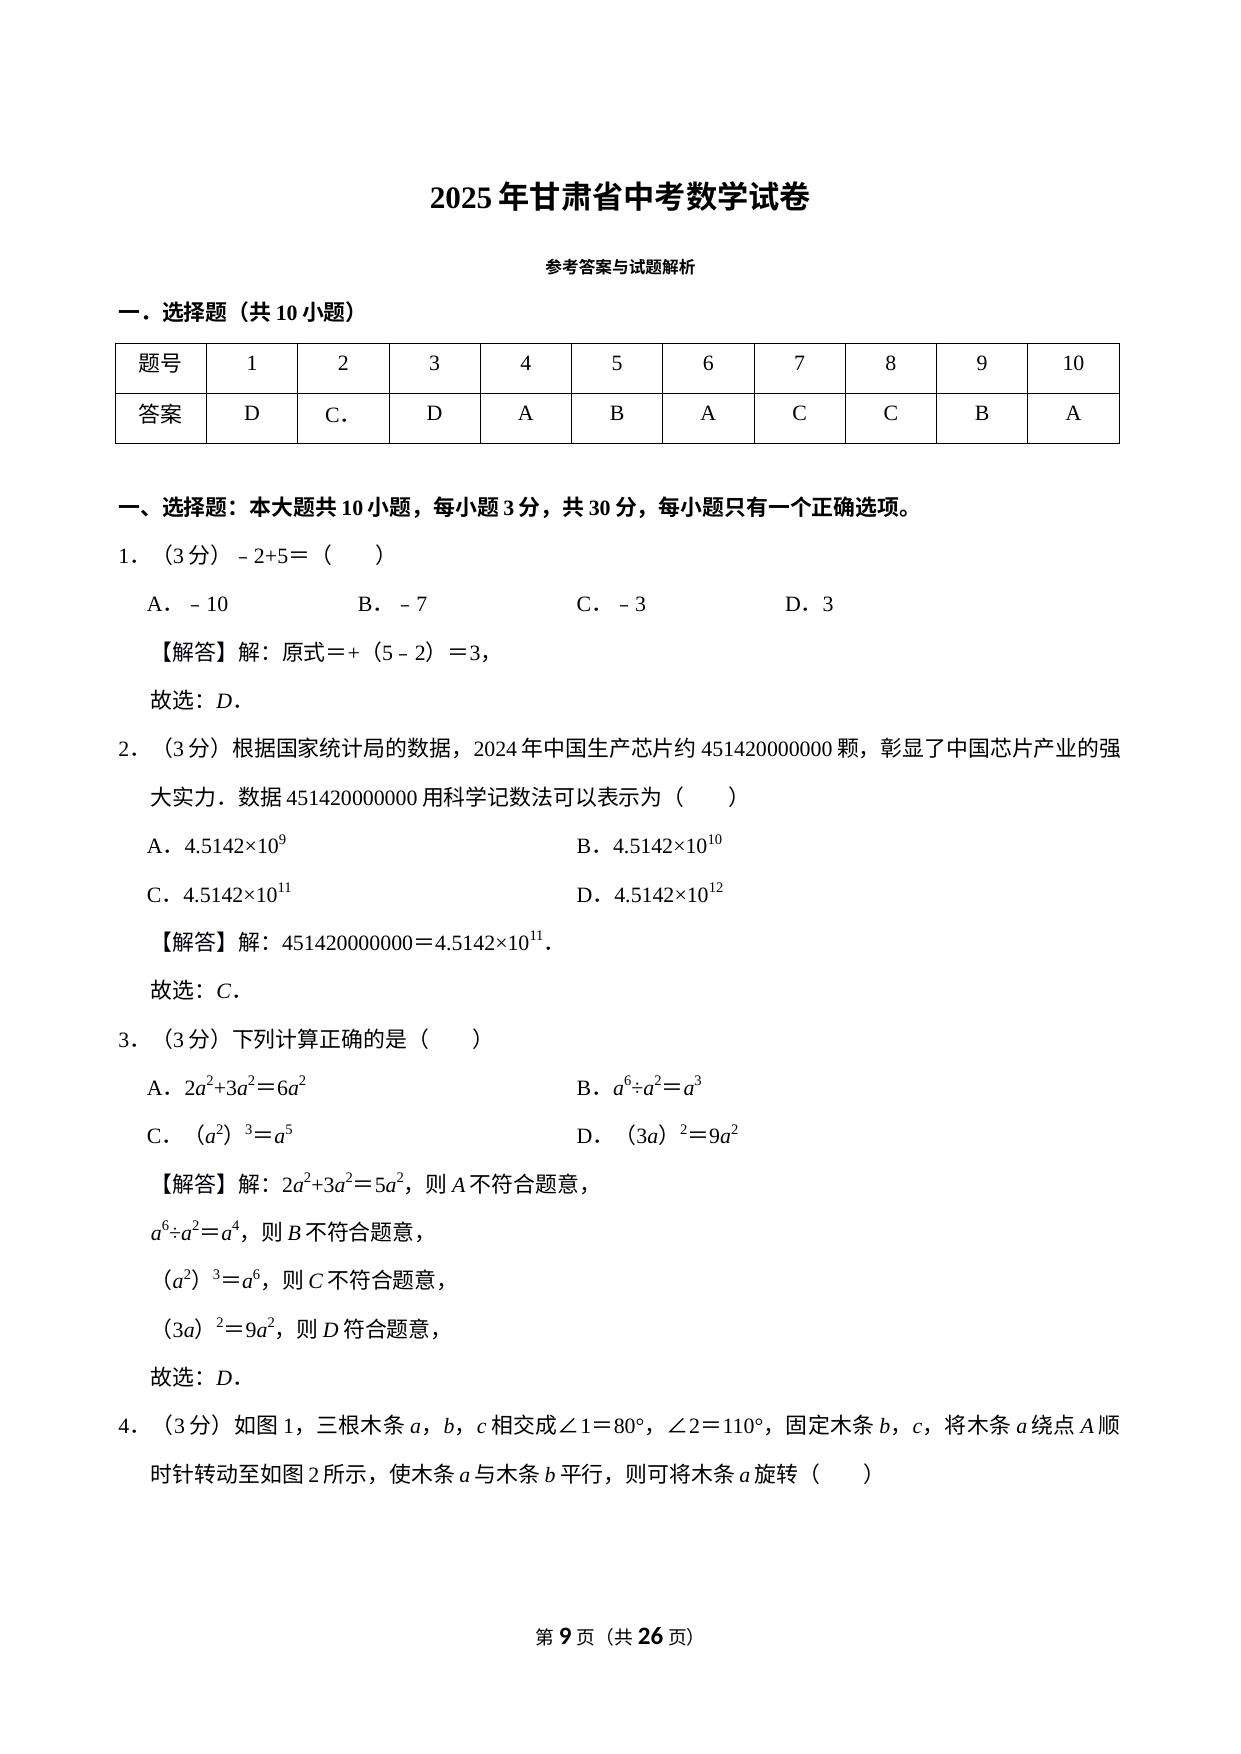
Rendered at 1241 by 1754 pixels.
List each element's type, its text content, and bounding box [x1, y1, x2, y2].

text 一．选择题（共10小题） [118, 294, 1122, 327]
table_cell A [1028, 394, 1119, 443]
table_header 2 [298, 344, 389, 393]
table_cell B [937, 394, 1027, 443]
table_cell 答案 [116, 394, 206, 443]
table_cell A [481, 394, 571, 443]
text 1．（3分）﹣2+5＝（ ） [118, 538, 1122, 570]
text 故选：D． [151, 1360, 1122, 1392]
table_cell D [207, 394, 297, 443]
text 一、选择题：本大题共10小题，每小题3分，共30分，每小题只有一个正确选项。 [118, 489, 1122, 522]
text 【解答】解：2a2+3a2＝5a2，则A不符合题意， [151, 1166, 1122, 1199]
table_header 9 [937, 344, 1027, 393]
table_header 1 [207, 344, 297, 393]
text 参考答案与试题解析 [118, 249, 1122, 282]
text A．﹣10 B．﹣7 C．﹣3 D．3 [118, 586, 1122, 618]
table_header 5 [572, 344, 662, 393]
table_header 题号 [116, 344, 206, 393]
text A．2a2+3a2＝6a2 B．a6÷a2＝a3 [118, 1070, 1122, 1102]
text 4．（3分）如图1，三根木条a，b，c相交成∠1＝80°，∠2＝110°，固定木条b，c，将木条a绕点A顺时针转动至如图2所示，使木条a与木条b平行，则可将木条a旋转（ ） [118, 1408, 1122, 1489]
text a6÷a2＝a4，则B不符合题意， [151, 1215, 1122, 1247]
table_header 4 [481, 344, 571, 393]
text （a2）3＝a6，则C不符合题意， [151, 1263, 1122, 1296]
text 【解答】解：原式＝+（5﹣2）＝3， [151, 634, 1122, 667]
text 故选：C． [151, 973, 1122, 1006]
table_cell D [390, 394, 480, 443]
text 2．（3分）根据国家统计局的数据，2024年中国生产芯片约451420000000颗，彰显了中国芯片产业的强大实力．数据451420000000用科学记数法可以表示为（ ） [118, 731, 1122, 812]
text （3a）2＝9a2，则D符合题意， [151, 1311, 1122, 1344]
table_cell C [846, 394, 936, 443]
text 【解答】解：451420000000＝4.5142×1011． [151, 925, 1122, 957]
text 2025年甘肃省中考数学试卷 [118, 162, 1122, 227]
text 故选：D． [151, 683, 1122, 715]
table_cell A [663, 394, 754, 443]
text A．4.5142×109 B．4.5142×1010 [118, 828, 1122, 861]
table_header 3 [390, 344, 480, 393]
text C．4.5142×1011 D．4.5142×1012 [118, 876, 1122, 909]
table_header 6 [663, 344, 754, 393]
text C．（a2）3＝a5 D．（3a）2＝9a2 [118, 1118, 1122, 1151]
text 3．（3分）下列计算正确的是（ ） [118, 1021, 1122, 1054]
table_header 8 [846, 344, 936, 393]
table_cell C [755, 394, 845, 443]
table_header 10 [1028, 344, 1119, 393]
table_cell C． [298, 394, 389, 443]
table_cell B [572, 394, 662, 443]
table_header 7 [755, 344, 845, 393]
